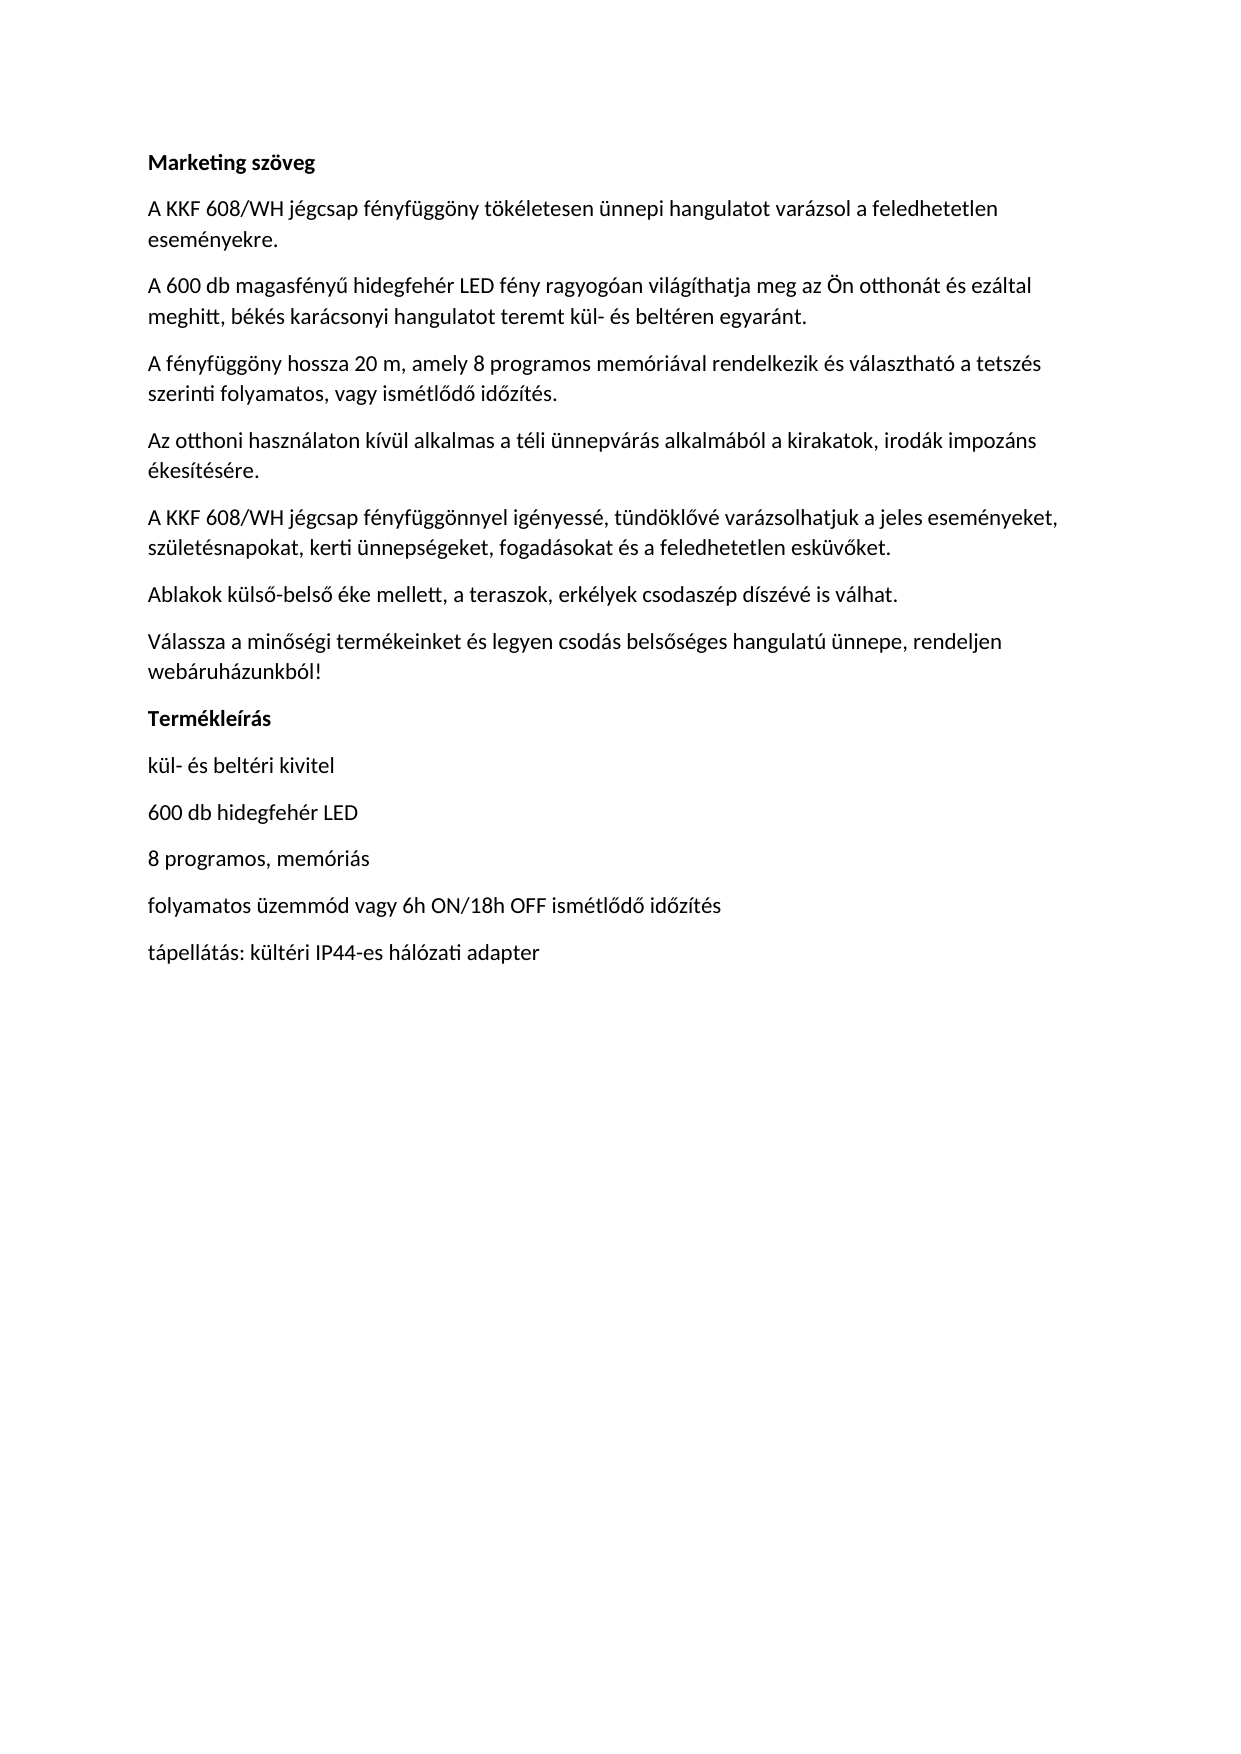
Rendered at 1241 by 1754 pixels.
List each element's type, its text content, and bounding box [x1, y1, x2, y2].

text Marketing szöveg [148, 148, 1093, 176]
text A 600 db magasfényű hidegfehér LED fény ragyogóan világíthatja meg az Ön otthonát és ezáltal meghitt, békés karácsonyi hangulatot teremt kül- és beltéren egyaránt. [148, 272, 1093, 330]
text A KKF 608/WH jégcsap fényfüggöny tökéletesen ünnepi hangulatot varázsol a feledhetetlen eseményekre. [148, 194, 1093, 253]
text Válassza a minőségi termékeinket és legyen csodás belsőséges hangulatú ünnepe, rendeljen webáruházunkból! [148, 627, 1093, 685]
text A fényfüggöny hossza 20 m, amely 8 programos memóriával rendelkezik és választható a tetszés szerinti folyamatos, vagy ismétlődő időzítés. [148, 349, 1093, 407]
text 8 programos, memóriás [148, 844, 1093, 872]
text Termékleírás [148, 704, 1093, 732]
text A KKF 608/WH jégcsap fényfüggönnyel igényessé, tündöklővé varázsolhatjuk a jeles eseményeket, születésnapokat, kerti ünnepségeket, fogadásokat és a feledhetetlen esküvőket. [148, 503, 1093, 561]
text kül- és beltéri kivitel [148, 751, 1093, 779]
text Ablakok külső-belső éke mellett, a teraszok, erkélyek csodaszép díszévé is válhat. [148, 580, 1093, 608]
text tápellátás: kültéri IP44-es hálózati adapter [148, 938, 1093, 966]
text 600 db hidegfehér LED [148, 798, 1093, 826]
text folyamatos üzemmód vagy 6h ON/18h OFF ismétlődő időzítés [148, 891, 1093, 919]
text Az otthoni használaton kívül alkalmas a téli ünnepvárás alkalmából a kirakatok, irodák impozáns ékesítésére. [148, 426, 1093, 484]
